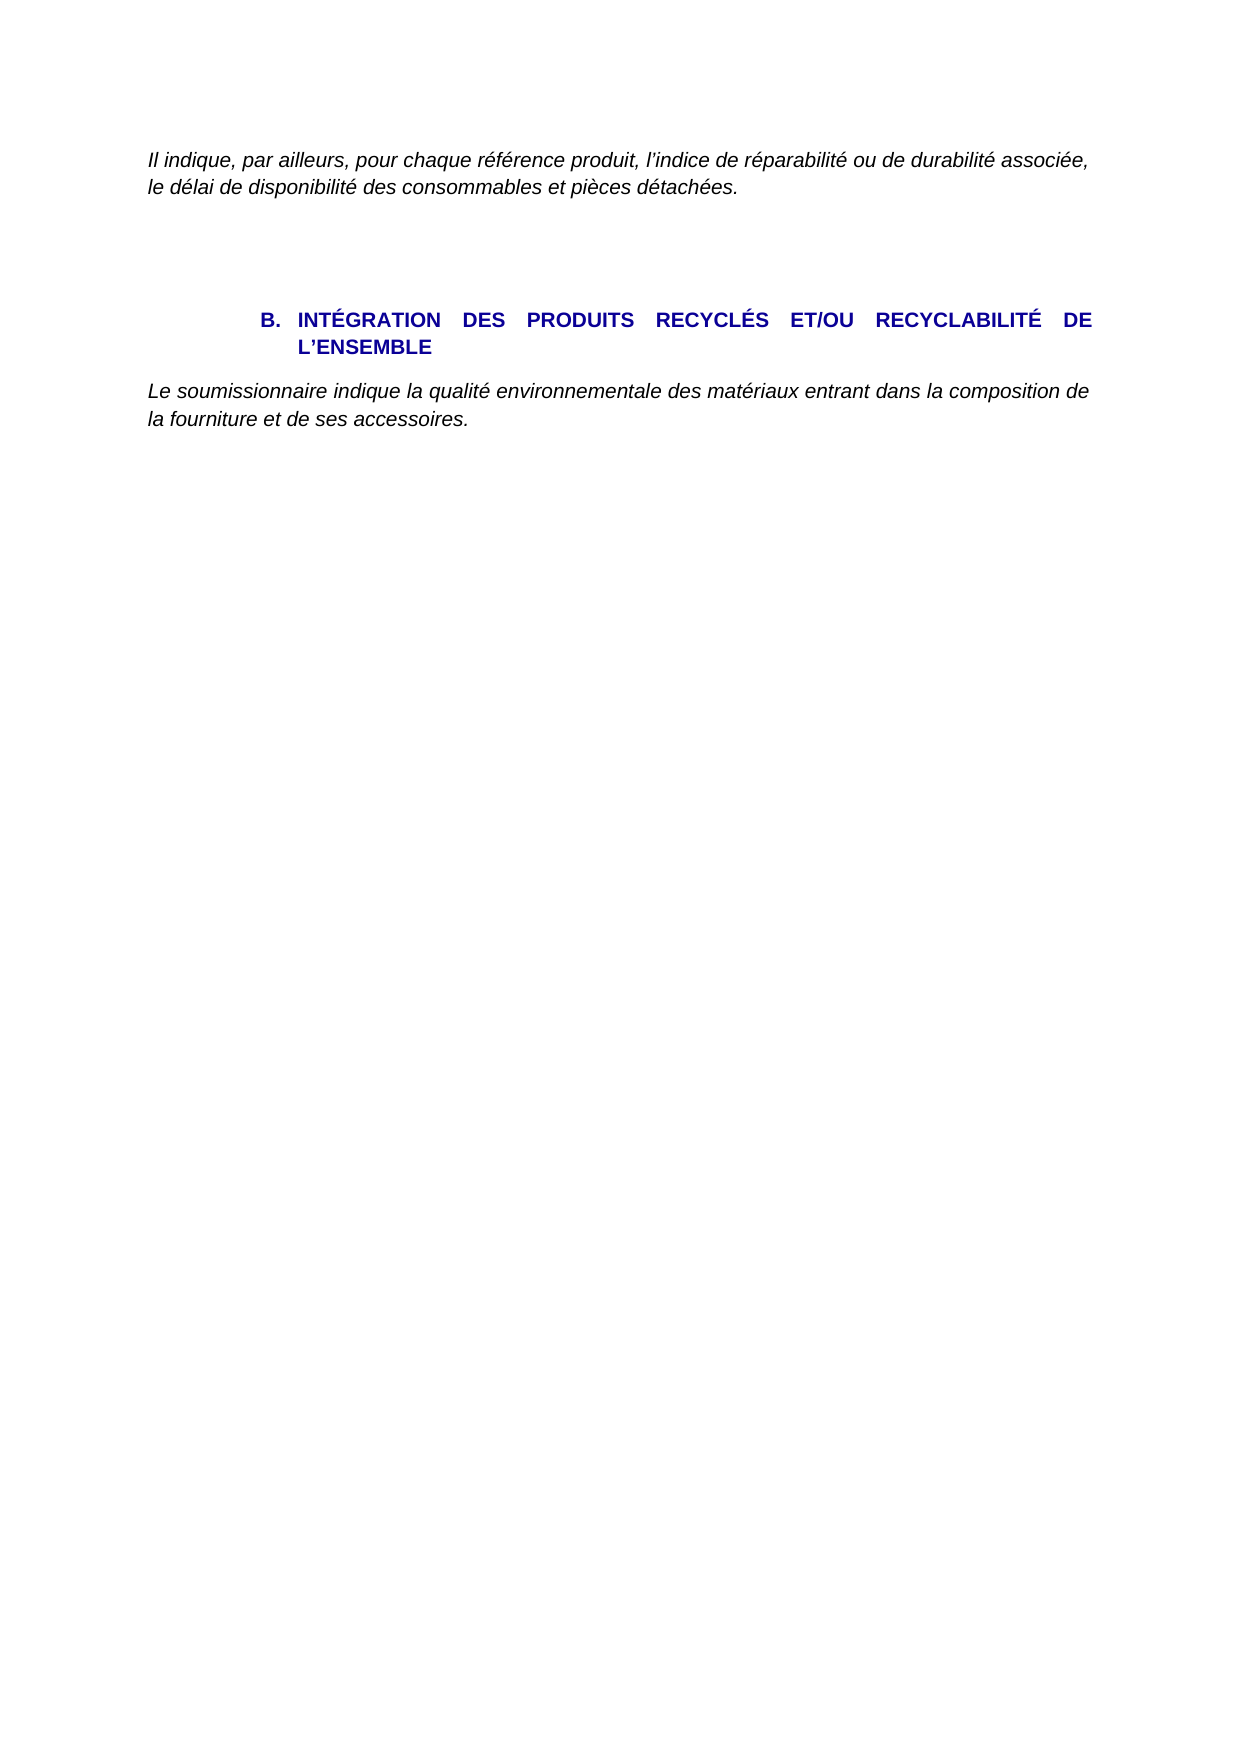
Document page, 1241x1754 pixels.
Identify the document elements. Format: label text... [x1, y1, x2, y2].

list Intégration des produits recyclés et/ou recyclabilité de l’ensemble [260, 308, 1093, 359]
text Il indique, par ailleurs, pour chaque référence produit, l’indice de réparabilité ou de durabilité associée, le délai de disponibilité des consommables et pièces détachées. [148, 148, 1093, 199]
text Le soumissionnaire indique la qualité environnementale des matériaux entrant dans la composition de la fourniture et de ses accessoires. [148, 379, 1093, 431]
